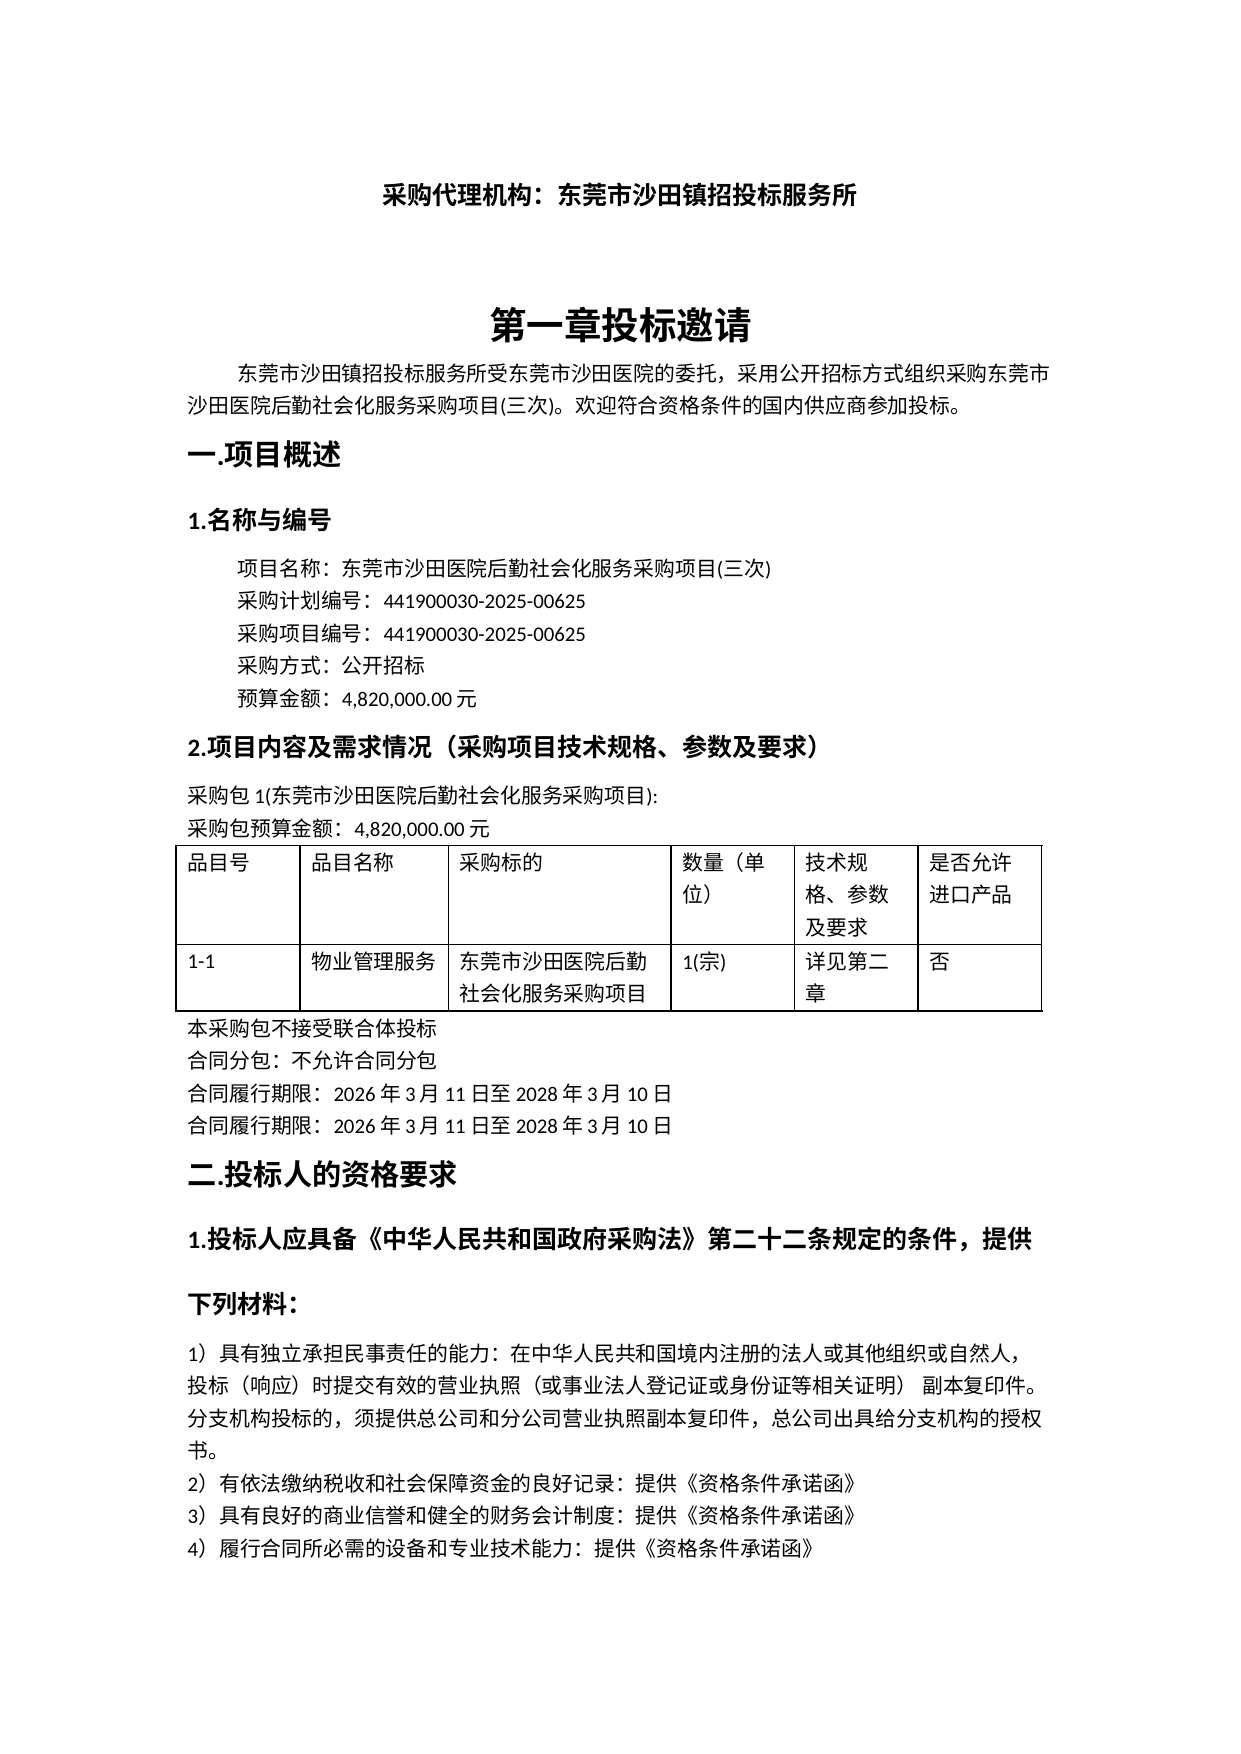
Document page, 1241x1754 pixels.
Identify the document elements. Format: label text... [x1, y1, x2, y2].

text 1.投标人应具备《中华人民共和国政府采购法》第二十二条规定的条件，提供下列材料： [187, 1207, 1053, 1337]
table_header 数量（单位） [672, 846, 794, 943]
text 3）具有良好的商业信誉和健全的财务会计制度：提供《资格条件承诺函》 [187, 1499, 1053, 1532]
text 采购包预算金额：4,820,000.00元 [187, 812, 1053, 844]
text 预算金额：4,820,000.00元 [187, 682, 1053, 714]
text 项目名称：东莞市沙田医院后勤社会化服务采购项目(三次) [187, 552, 1053, 584]
table_cell 物业管理服务 [301, 945, 448, 1010]
text 采购代理机构：东莞市沙田镇招投标服务所 [187, 162, 1053, 227]
table_cell 1(宗) [672, 945, 794, 1010]
text 第一章投标邀请 [187, 292, 1053, 357]
text 东莞市沙田镇招投标服务所受东莞市沙田医院的委托，采用公开招标方式组织采购东莞市沙田医院后勤社会化服务采购项目(三次)。欢迎符合资格条件的国内供应商参加投标。 [187, 357, 1053, 422]
text 2.项目内容及需求情况（采购项目技术规格、参数及要求） [187, 714, 1053, 779]
table_header 品目号 [177, 846, 299, 943]
text 采购包1(东莞市沙田医院后勤社会化服务采购项目): [187, 779, 1053, 812]
text 合同分包：不允许合同分包 [187, 1044, 1053, 1077]
table_cell 1-1 [177, 945, 299, 1010]
text 采购方式：公开招标 [187, 649, 1053, 682]
table_header 是否允许进口产品 [919, 846, 1041, 943]
text 1）具有独立承担民事责任的能力：在中华人民共和国境内注册的法人或其他组织或自然人， 投标（响应）时提交有效的营业执照（或事业法人登记证或身份证等相关证明） 副本复印件。分支机构投标的，须提供总公司和分公司营业执照副本复印件，总公司出具给分支机构的授权书。 [187, 1337, 1053, 1467]
table_header 采购标的 [449, 846, 670, 943]
text 二.投标人的资格要求 [187, 1142, 1053, 1207]
text 一.项目概述 [187, 422, 1053, 487]
table_header 品目名称 [301, 846, 448, 943]
table_cell 否 [919, 945, 1041, 1010]
table_cell 东莞市沙田医院后勤社会化服务采购项目 [449, 945, 670, 1010]
text 1.名称与编号 [187, 487, 1053, 552]
text 合同履行期限：2026年3月11日至2028年3月10日 [187, 1077, 1053, 1109]
text 4）履行合同所必需的设备和专业技术能力：提供《资格条件承诺函》 [187, 1532, 1053, 1564]
text 合同履行期限：2026年3月11日至2028年3月10日 [187, 1109, 1053, 1142]
text 本采购包不接受联合体投标 [187, 1012, 1053, 1044]
text 采购项目编号：441900030-2025-00625 [187, 617, 1053, 649]
table_cell 详见第二章 [795, 945, 917, 1010]
table_header 技术规格、参数及要求 [795, 846, 917, 943]
text 2）有依法缴纳税收和社会保障资金的良好记录：提供《资格条件承诺函》 [187, 1467, 1053, 1499]
text 采购计划编号：441900030-2025-00625 [187, 584, 1053, 617]
